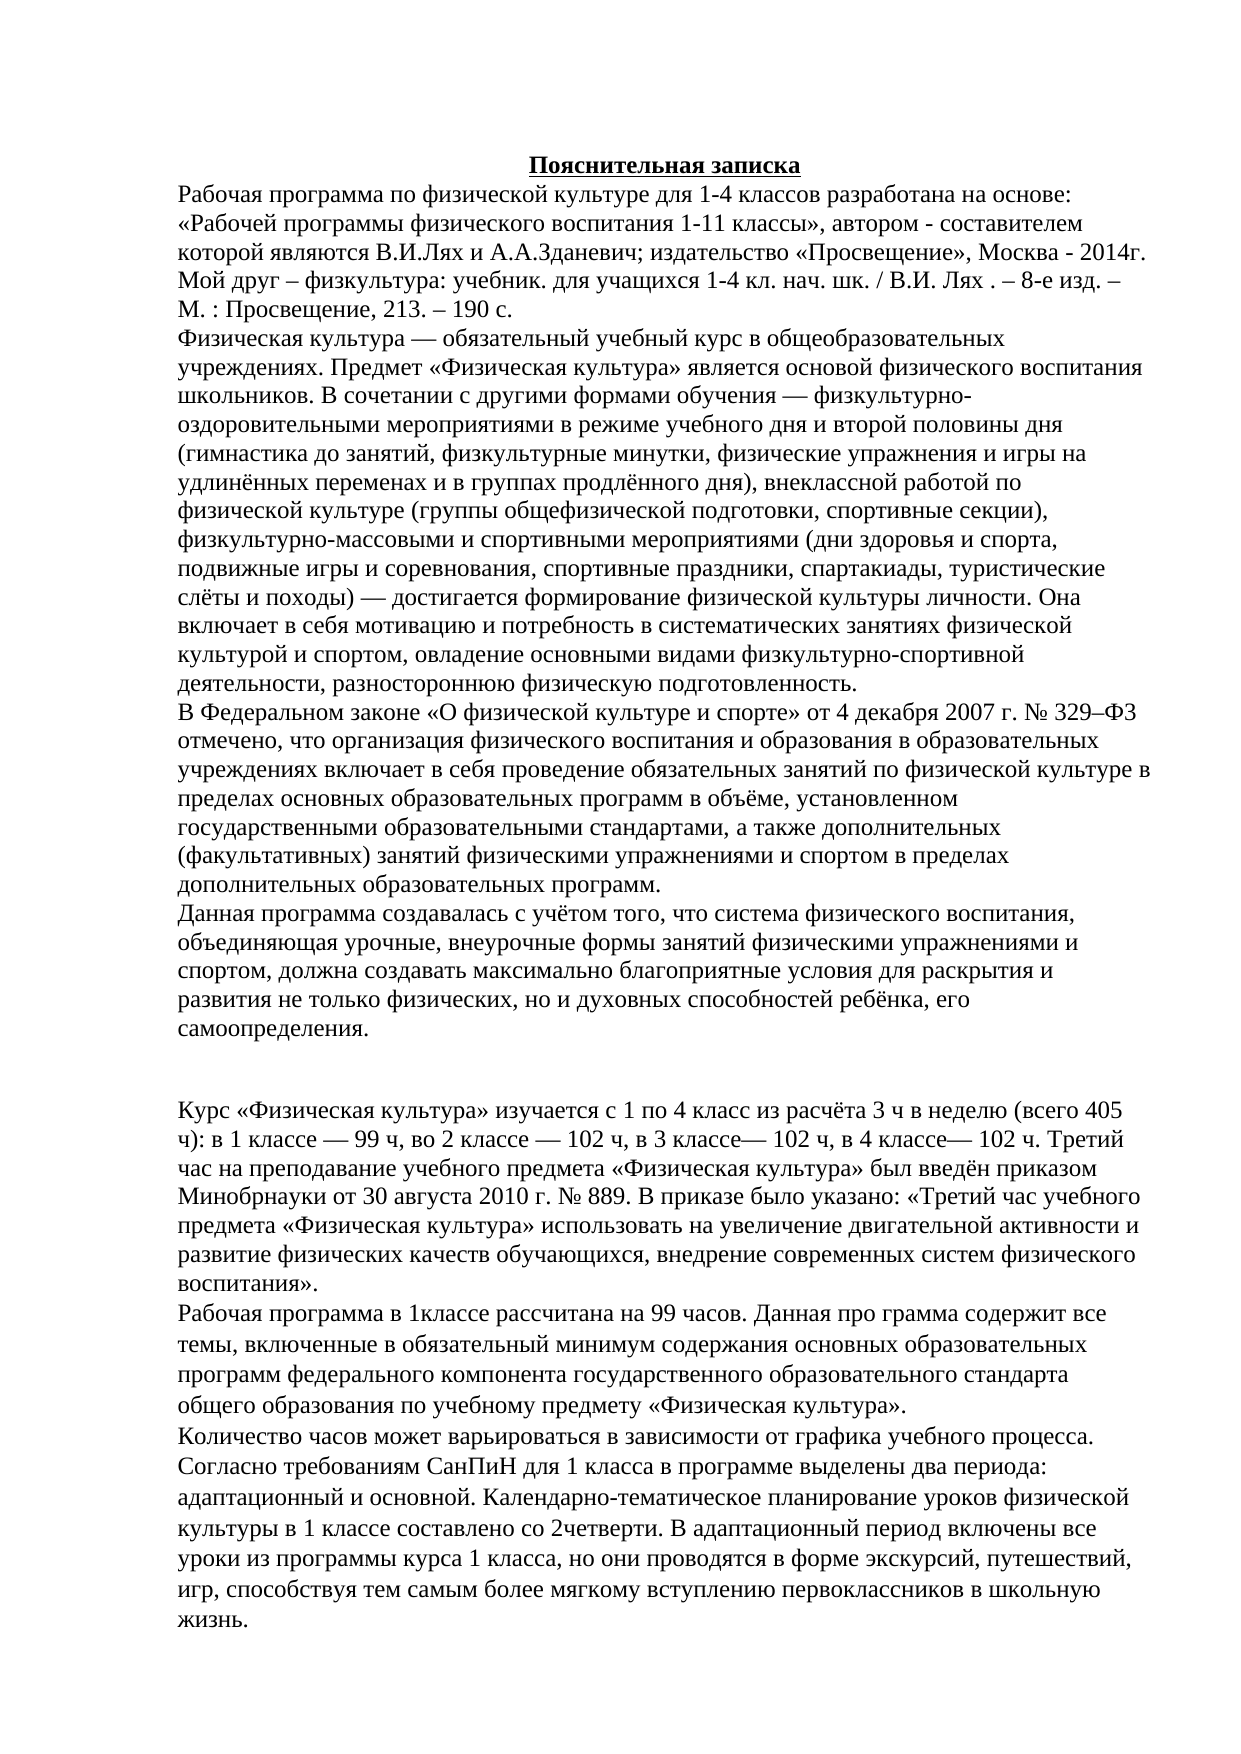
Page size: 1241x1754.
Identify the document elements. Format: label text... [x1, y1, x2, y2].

text Пояснительная записка [177, 149, 1152, 179]
text Мой друг – физкультура: учебник. для учащихся 1-4 кл. нач. шк. / В.И. Лях . – 8-е изд. – М. : Просвещение, 213. – 190 с. [177, 266, 1152, 323]
text Физическая культура — обязательный учебный курс в общеобразовательных учреждениях. Предмет «Физическая культура» является основой физического воспитания школьников. В сочетании с другими формами обучения — физкультурно-оздоровительными мероприятиями в режиме учебного дня и второй половины дня (гимнастика до занятий, физкультурные минутки, физические упражнения и игры на удлинённых переменах и в группах продлённого дня), внеклассной работой по физической культуре (группы общефизической подготовки, спортивные секции), физкультурно-массовыми и спортивными мероприятиями (дни здоровья и спорта, подвижные игры и соревнования, спортивные праздники, спартакиады, туристические слёты и походы) — достигается формирование физической культуры личности. Она включает в себя мотивацию и потребность в систематических занятиях физической культурой и спортом, овладение основными видами физкультурно-спортивной деятельности, разностороннюю физическую подготовленность. [177, 323, 1152, 697]
text Рабочая программа в 1классе рассчитана на 99 часов. Данная про грамма содержит все темы, включенные в обязательный минимум содержания основных образовательных программ федерального компонента государственного образовательного стандарта общего образования по учебному предмету «Физическая культура». [177, 1296, 1152, 1419]
text Данная программа создавалась с учётом того, что система физического воспитания, объединяющая урочные, внеурочные формы занятий физическими упражнениями и спортом, должна создавать максимально благоприятные условия для раскрытия и развития не только физических, но и духовных способностей ребёнка, его самоопределения. [177, 898, 1152, 1042]
text Курс «Физическая культура» изучается с 1 по 4 класс из расчёта 3 ч в неделю (всего 405 ч): в 1 классе — 99 ч, во 2 классе — 102 ч, в 3 классе— 102 ч, в 4 классе— 102 ч. Третий час на преподавание учебного предмета «Физическая культура» был введён приказом Минобрнауки от 30 августа 2010 г. № 889. В приказе было указано: «Третий час учебного предмета «Физическая культура» использовать на увеличение двигательной активности и развитие физических качеств обучающихся, внедрение современных систем физического воспитания». [177, 1095, 1152, 1296]
text Согласно требованиям СанПиН для 1 класса в программе выделены два периода: адаптационный и основной. Календарно-тематическое планирование уроков физической культуры в 1 классе составлено со 2четверти. В адаптационный период включены все уроки из программы курса 1 класса, но они проводятся в форме экскурсий, путешествий, игр, способствуя тем самым более мягкому вступлению первоклассников в школьную жизнь. [177, 1449, 1152, 1633]
text В Федеральном законе «О физической культуре и спорте» от 4 декабря 2007 г. № 329–Ф3 отмечено, что организация физического воспитания и образования в образовательных учреждениях включает в себя проведение обязательных занятий по физической культуре в пределах основных образовательных программ в объёме, установленном государственными образовательными стандартами, а также дополнительных (факультативных) занятий физическими упражнениями и спортом в пределах дополнительных образовательных программ. [177, 697, 1152, 898]
text Количество часов может варьироваться в зависимости от графика учебного процесса. [177, 1419, 1152, 1449]
text Рабочая программа по физической культуре для 1-4 классов разработана на основе: «Рабочей программы физического воспитания 1-11 классы», автором - составителем которой являются В.И.Лях и А.А.Зданевич; издательство «Просвещение», Москва - 2014г. [177, 179, 1152, 266]
